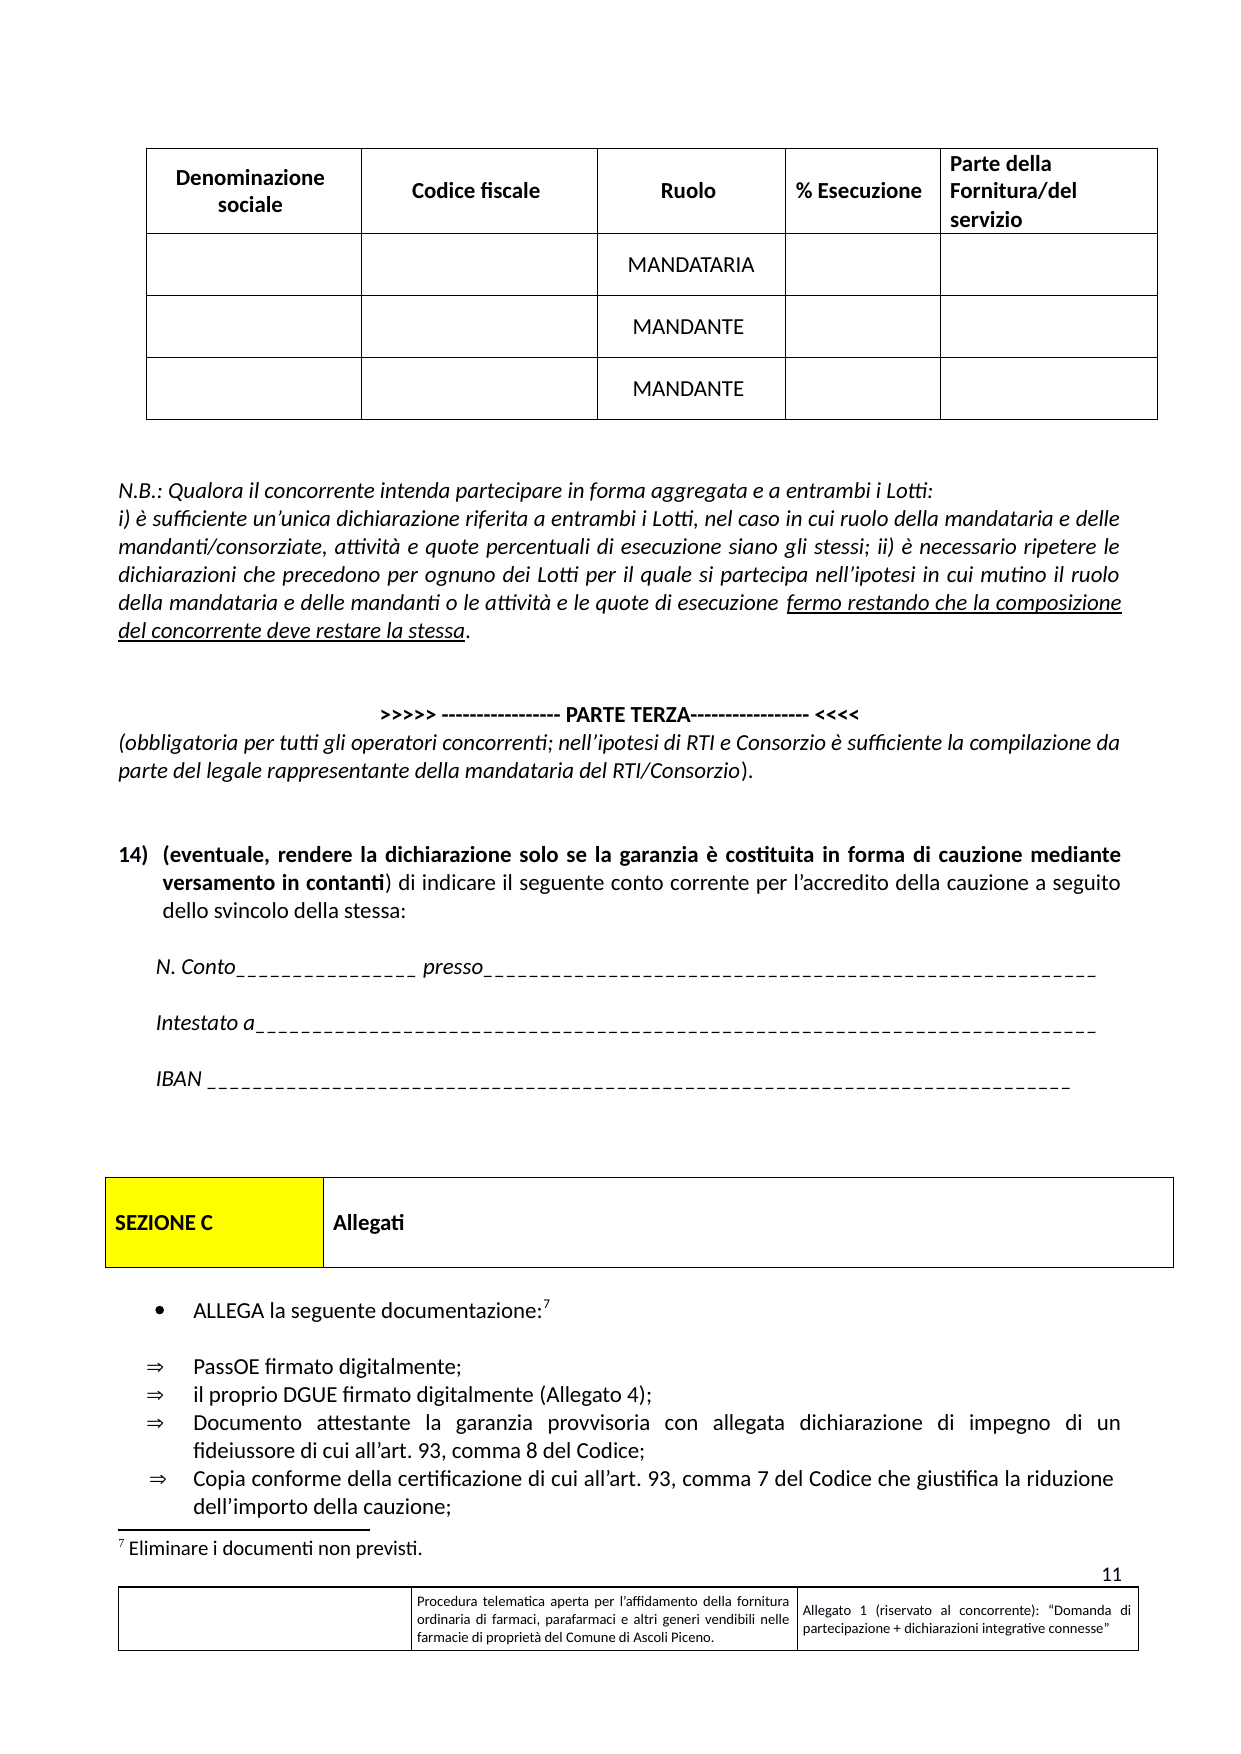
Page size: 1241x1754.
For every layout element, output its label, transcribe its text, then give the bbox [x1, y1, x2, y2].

table_cell [941, 358, 1157, 419]
text Intestato a__________________________________________________________________________ [156, 1008, 1117, 1036]
text >>>>> ----------------- PARTE TERZA----------------- <<<< [118, 700, 1122, 728]
list Copia conforme della certificazione di cui all’art. 93, comma 7 del Codice che giustifica la riduzione dell’importo della cauzione; [149, 1464, 1117, 1520]
table_cell [786, 358, 940, 419]
table_cell [362, 358, 597, 419]
table_cell [147, 234, 361, 295]
table_cell [786, 296, 940, 357]
table_cell [147, 358, 361, 419]
table_cell MANDATARIA [598, 234, 785, 295]
text IBAN ____________________________________________________________________________ [156, 1064, 1117, 1092]
list ALLEGA la seguente documentazione: [156, 1296, 1122, 1324]
text (obbligatoria per tutti gli operatori concorrenti; nell’ipotesi di RTI e Consorzio è sufficiente la compilazione da parte del legale rappresentante della mandataria del RTI/Consorzio). [118, 728, 1122, 784]
table_cell [941, 234, 1157, 295]
list (eventuale, rendere la dichiarazione solo se la garanzia è costituita in forma di cauzione mediante versamento in contanti) di indicare il seguente conto corrente per l’accredito della cauzione a seguito dello svincolo della stessa: [118, 840, 1122, 924]
list PassOE firmato digitalmente; [146, 1352, 1122, 1380]
table_cell MANDANTE [598, 296, 785, 357]
list il proprio DGUE firmato digitalmente (Allegato 4); [146, 1380, 1122, 1408]
list Documento attestante la garanzia provvisoria con allegata dichiarazione di impegno di un fideiussore di cui all’art. 93, comma 8 del Codice; [146, 1408, 1122, 1464]
text N.B.: Qualora il concorrente intenda partecipare in forma aggregata e a entrambi i Lotti: [118, 476, 1122, 504]
table_cell [362, 296, 597, 357]
table_header Allegati [324, 1178, 1173, 1267]
text N. Conto________________ presso______________________________________________________ [118, 952, 1117, 980]
table_cell [941, 296, 1157, 357]
table_header SEZIONE C [106, 1178, 323, 1267]
table_cell [362, 234, 597, 295]
table_header Codice fiscale [362, 149, 597, 233]
table_header % Esecuzione [786, 149, 940, 233]
table_cell [786, 234, 940, 295]
table_header Denominazione sociale [147, 149, 361, 233]
table_cell MANDANTE [598, 358, 785, 419]
text i) è sufficiente un’unica dichiarazione riferita a entrambi i Lotti, nel caso in cui ruolo della mandataria e delle mandanti/consorziate, attività e quote percentuali di esecuzione siano gli stessi; ii) è necessario ripetere le dichiarazioni che precedono per ognuno dei Lotti per il quale si partecipa nell’ipotesi in cui mutino il ruolo della mandataria e delle mandanti o le attività e le quote di esecuzione fermo restando che la composizione del concorrente deve restare la stessa. [118, 504, 1122, 644]
table_cell [147, 296, 361, 357]
table_header Ruolo [598, 149, 785, 233]
table_header Parte della Fornitura/del servizio [941, 149, 1157, 233]
